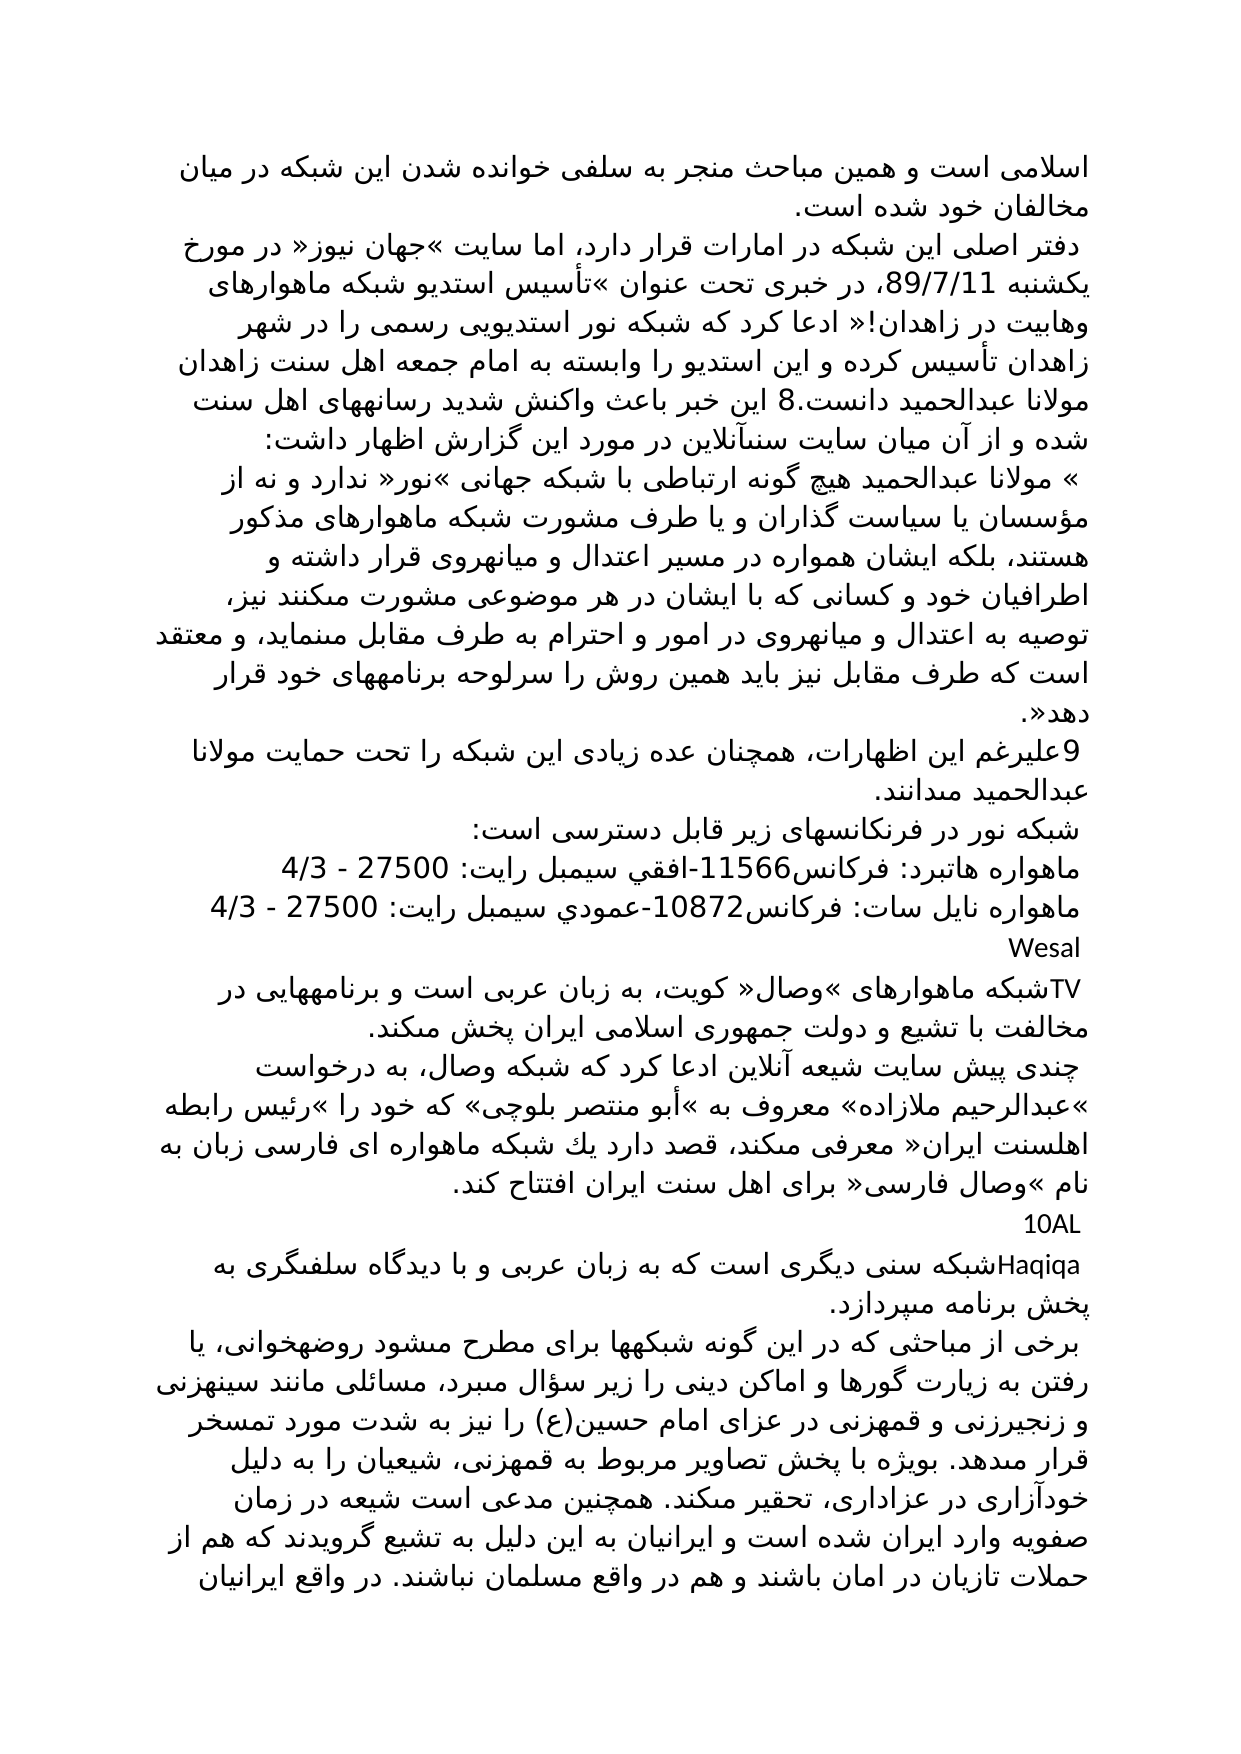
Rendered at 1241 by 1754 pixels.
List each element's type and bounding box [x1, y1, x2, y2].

text [150, 150, 1090, 1593]
